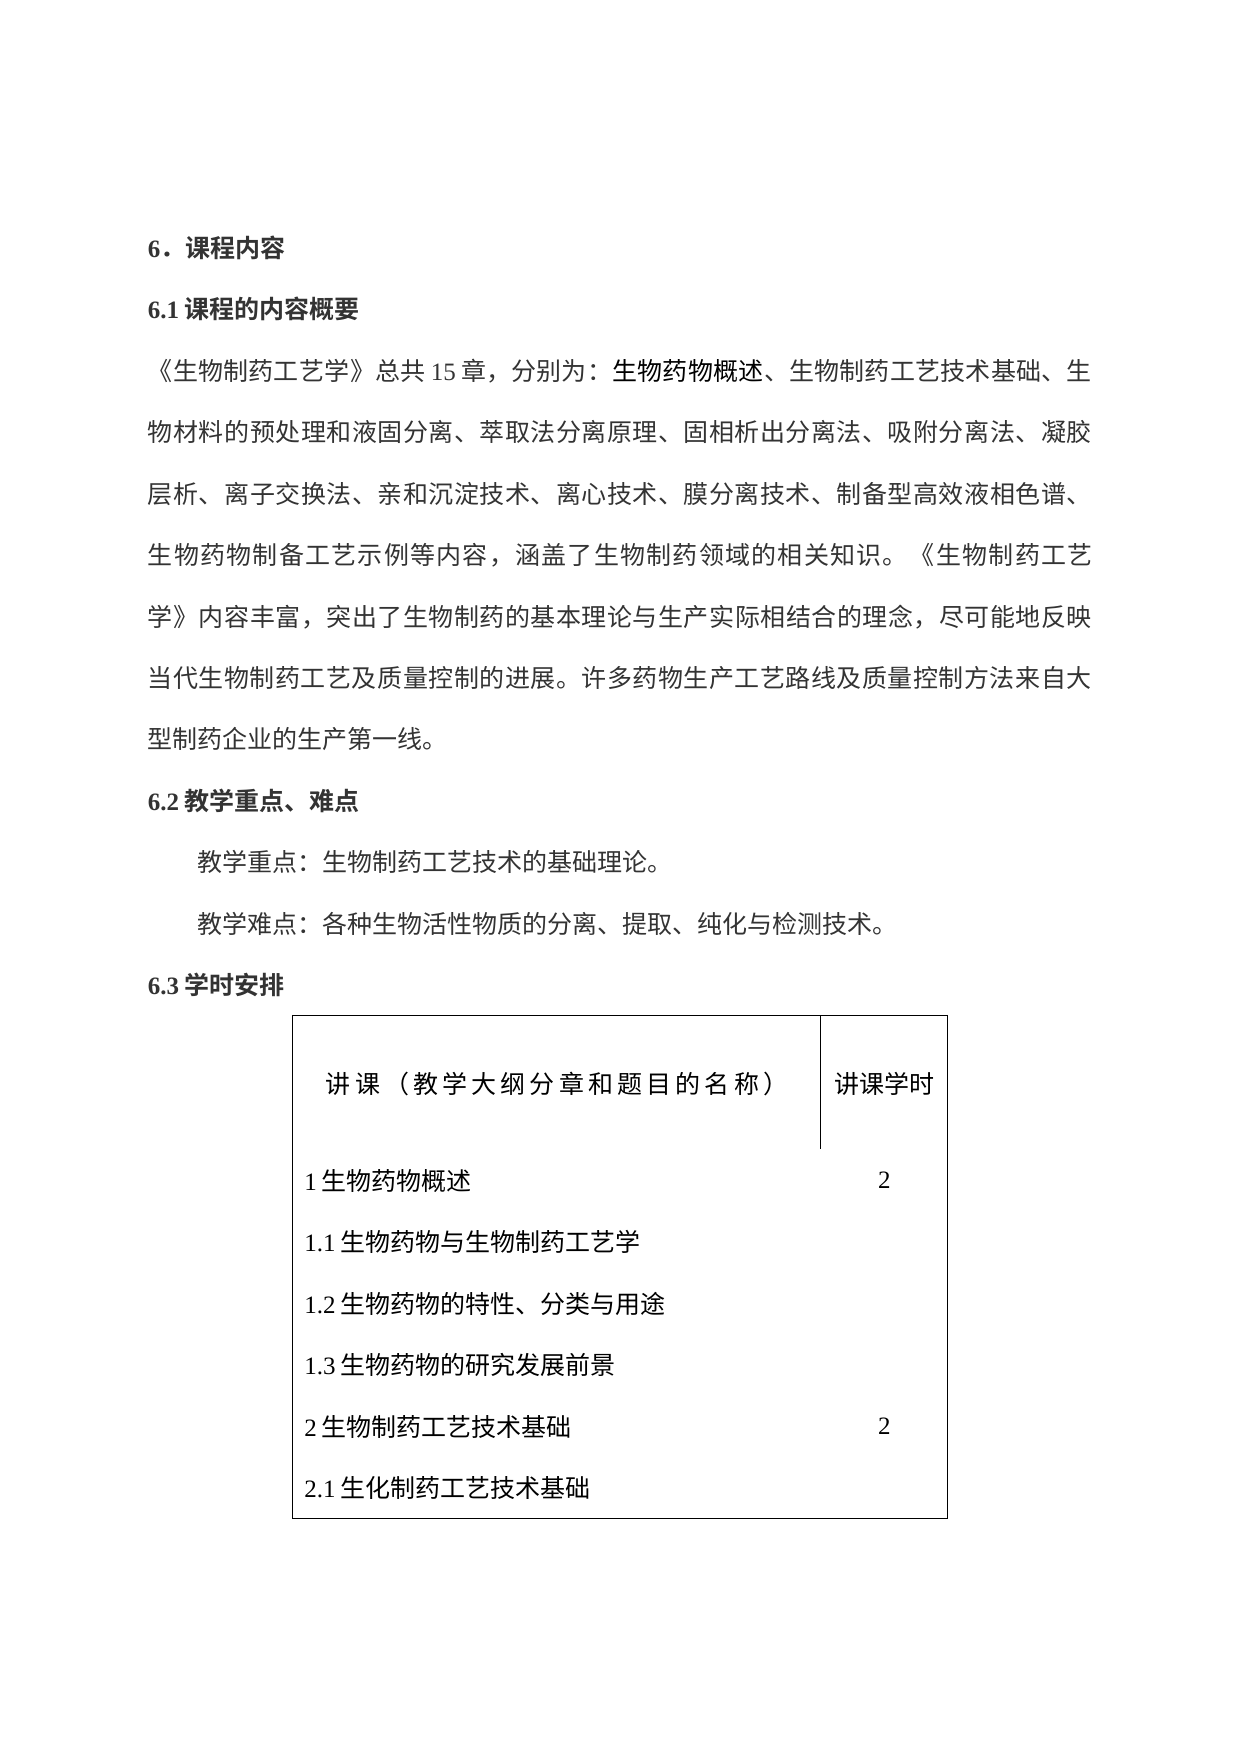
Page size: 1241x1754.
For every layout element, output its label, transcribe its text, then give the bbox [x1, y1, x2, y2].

text 教学重点：生物制药工艺技术的基础理论。 [148, 830, 1092, 892]
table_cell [293, 1149, 821, 1518]
text 6.2教学重点、难点 [148, 769, 1092, 830]
table_header 讲课（教学大纲分章和题目的名称） [293, 1016, 820, 1149]
table_header 讲课学时 [821, 1016, 947, 1149]
text 《生物制药工艺学》总共15章，分别为：生物药物概述、生物制药工艺技术基础、生物材料的预处理和液固分离、萃取法分离原理、固相析出分离法、吸附分离法、凝胶层析、离子交换法、亲和沉淀技术、离心技术、膜分离技术、制备型高效液相色谱、生物药物制备工艺示例等内容，涵盖了生物制药领域的相关知识。《生物制药工艺学》内容丰富，突出了生物制药的基本理论与生产实际相结合的理念，尽可能地反映当代生物制药工艺及质量控制的进展。许多药物生产工艺路线及质量控制方法来自大型制药企业的生产第一线。 [148, 339, 1092, 769]
text 6．课程内容 [148, 216, 1092, 277]
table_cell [821, 1149, 947, 1518]
text 6.3学时安排 [148, 953, 1092, 1015]
text 教学难点：各种生物活性物质的分离、提取、纯化与检测技术。 [148, 892, 1092, 953]
text 6.1课程的内容概要 [148, 277, 1092, 339]
